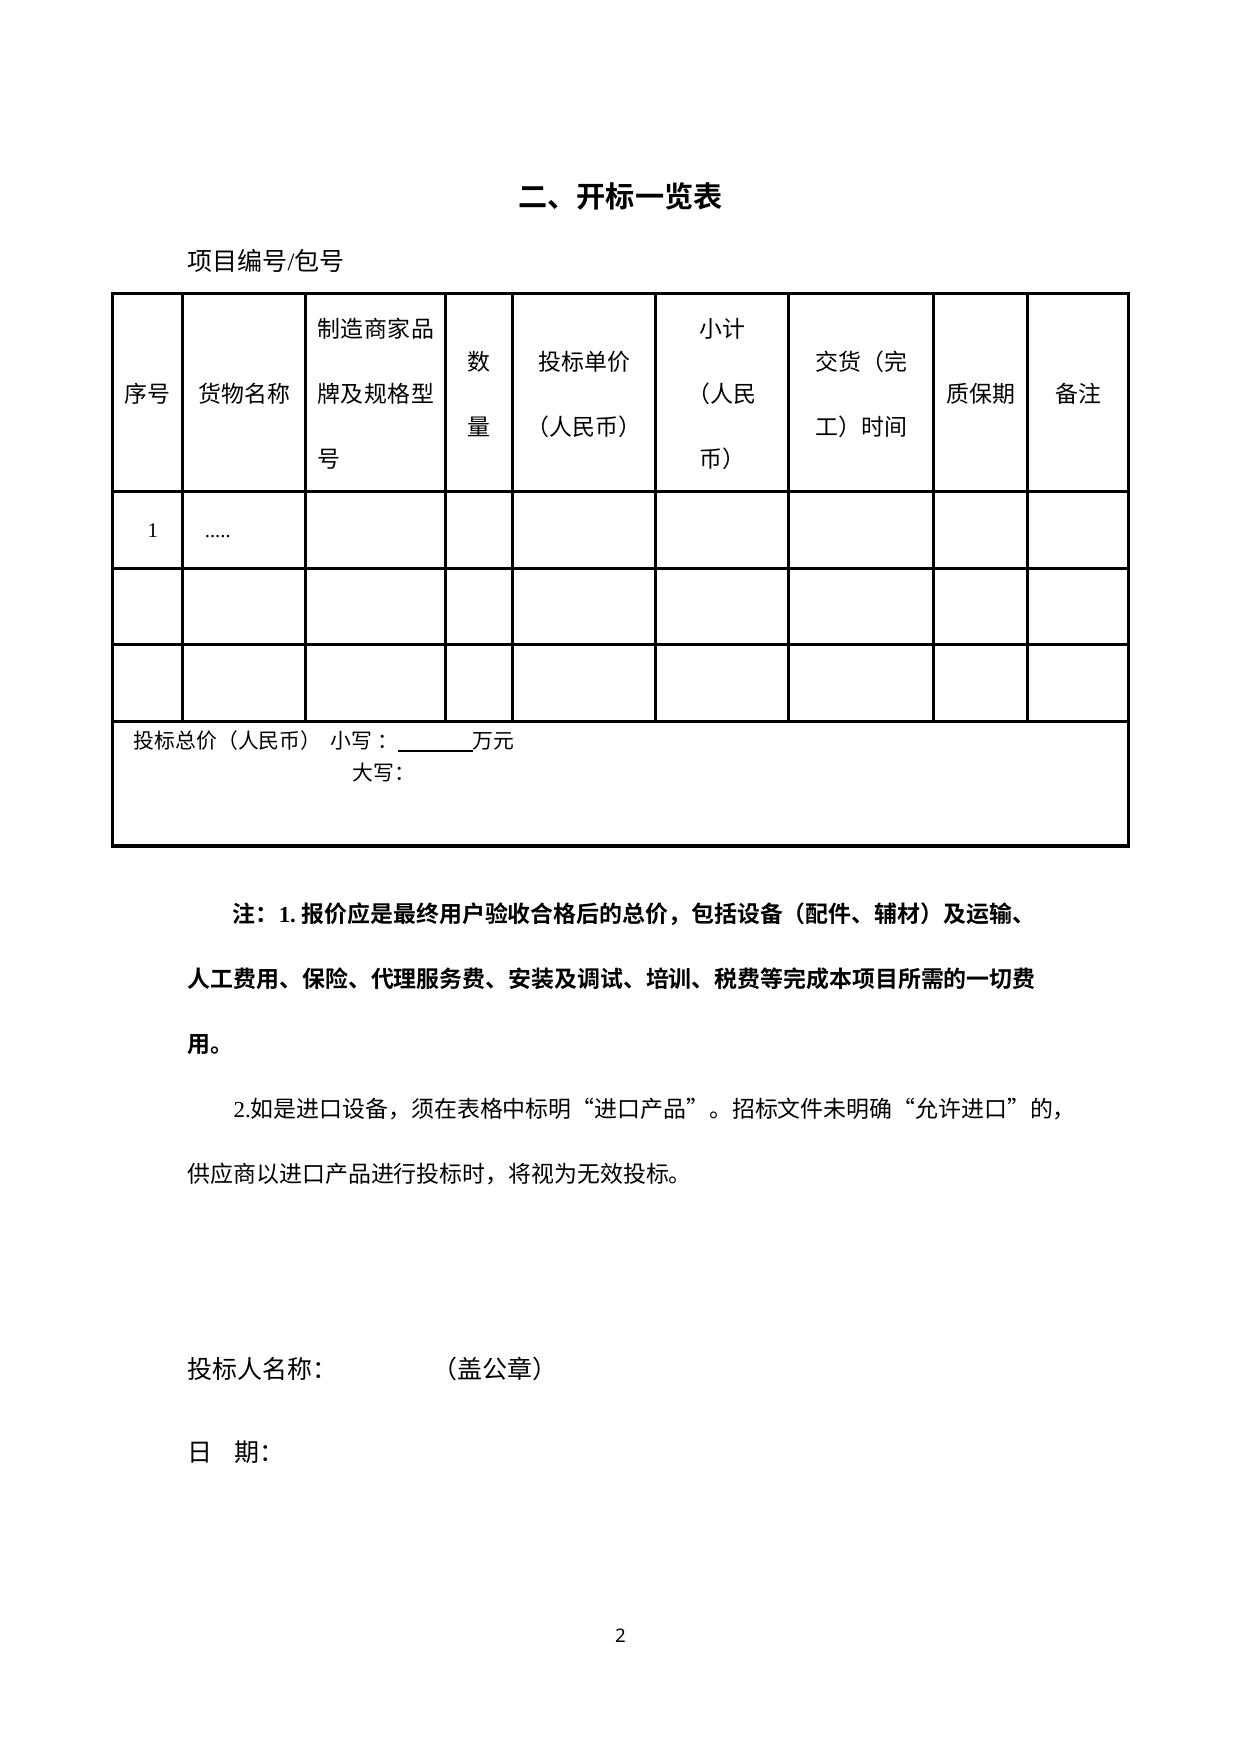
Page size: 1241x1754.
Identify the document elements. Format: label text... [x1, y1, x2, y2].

table_header 质保期 [935, 295, 1026, 490]
table_cell [307, 493, 444, 567]
table_header 制造商家品牌及规格型号 [307, 295, 444, 490]
text 日 期： [187, 1418, 1053, 1483]
table_cell [307, 646, 444, 720]
table_cell [1029, 646, 1127, 720]
table_cell [790, 570, 932, 643]
table_cell [114, 570, 181, 643]
table_cell [307, 570, 444, 643]
list 二、开标一览表 [187, 162, 1053, 227]
table_header 序号 [114, 295, 181, 490]
table_cell [514, 646, 654, 720]
table_header 数量 [447, 295, 511, 490]
table_cell 1 [114, 493, 181, 567]
table_cell [935, 646, 1026, 720]
table_cell [790, 493, 932, 567]
table_cell [657, 493, 787, 567]
table_cell [114, 646, 181, 720]
table_cell [447, 493, 511, 567]
text 投标人名称： （盖公章） [187, 1335, 1053, 1400]
table_cell [657, 570, 787, 643]
table_cell [657, 646, 787, 720]
table_header 备注 [1029, 295, 1127, 490]
table_header 交货（完工）时间 [790, 295, 932, 490]
table_cell [935, 570, 1026, 643]
table_cell 投标总价（人民币） 小写 ： 万元 大写： [114, 723, 1127, 844]
table_cell [935, 493, 1026, 567]
table_cell [184, 646, 304, 720]
table_cell [1029, 570, 1127, 643]
table_header 小计 （人民币） [657, 295, 787, 490]
text 项目编号/包号 [187, 227, 1053, 292]
table_cell [1029, 493, 1127, 567]
table_cell [790, 646, 932, 720]
table_cell [514, 570, 654, 643]
table_header 货物名称 [184, 295, 304, 490]
table_cell [514, 493, 654, 567]
text 2.如是进口设备，须在表格中标明“进口产品”。招标文件未明确“允许进口”的，供应商以进口产品进行投标时，将视为无效投标。 [187, 1075, 1053, 1205]
table_cell [447, 646, 511, 720]
text 注：1. 报价应是最终用户验收合格后的总价，包括设备（配件、辅材）及运输、人工费用、保险、代理服务费、安装及调试、培训、税费等完成本项目所需的一切费用。 [187, 880, 1053, 1075]
table_cell [447, 570, 511, 643]
table_header 投标单价 （人民币） [514, 295, 654, 490]
table_cell ..... [184, 493, 304, 567]
table_cell [184, 570, 304, 643]
